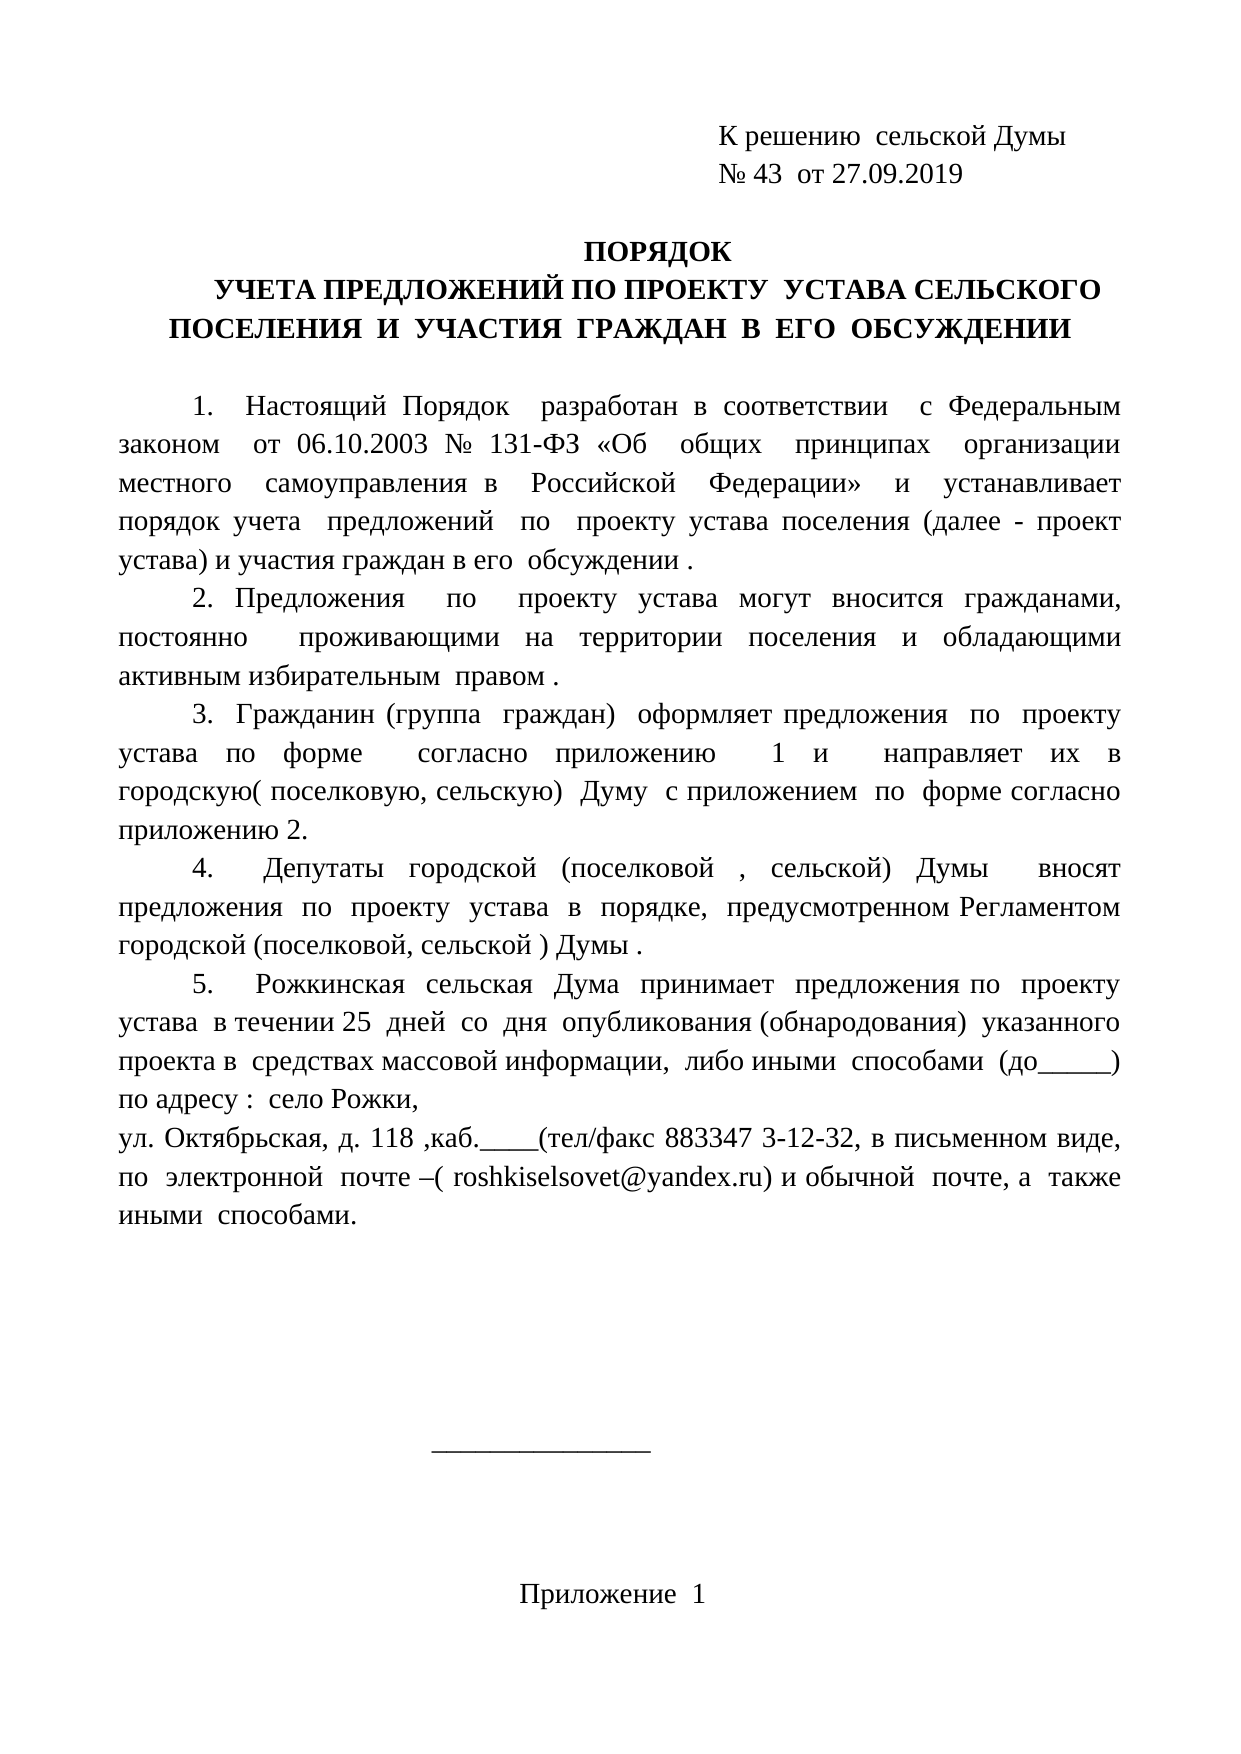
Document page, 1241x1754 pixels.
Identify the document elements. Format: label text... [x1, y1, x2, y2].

text ул. Октябрьская, д. 118 ,каб.____(тел/факс 883347 3-12-32, в письменном виде, по электронной почте –( roshkiselsovet@yandex.ru) и обычной почте, а также иными способами. [118, 1120, 1122, 1231]
text УЧЕТА ПРЕДЛОЖЕНИЙ ПО ПРОЕКТУ УСТАВА СЕЛЬСКОГО ПОСЕЛЕНИЯ И УЧАСТИЯ ГРАЖДАН В ЕГО ОБСУЖДЕНИИ [118, 272, 1122, 344]
text ПОРЯДОК [118, 234, 1122, 267]
text 2. Предложения по проекту устава могут вносится гражданами, постоянно проживающими на территории поселения и обладающими активным избирательным правом . [118, 581, 1122, 691]
text Приложение 1 [118, 1576, 1122, 1610]
text К решению сельской Думы [118, 118, 1122, 152]
text 1. Настоящий Порядок разработан в соответствии с Федеральным законом от 06.10.2003 № 131-ФЗ «Об общих принципах организации местного самоуправления в Российской Федерации» и устанавливает порядок учета предложений по проекту устава поселения (далее - проект устава) и участия граждан в его обсуждении . [118, 388, 1122, 576]
text № 43 от 27.09.2019 [118, 157, 1122, 190]
text _______________ [118, 1422, 1122, 1456]
text 4. Депутаты городской (поселковой , сельской) Думы вносят предложения по проекту устава в порядке, предусмотренном Регламентом городской (поселковой, сельской ) Думы . [118, 850, 1122, 961]
text 3. Гражданин (группа граждан) оформляет предложения по проекту устава по форме согласно приложению 1 и направляет их в городскую( поселковую, сельскую) Думу с приложением по форме согласно приложению 2. [118, 696, 1122, 845]
text 5. Рожкинская сельская Дума принимает предложения по проекту устава в течении 25 дней со дня опубликования (обнародования) указанного проекта в средствах массовой информации, либо иными способами (до_____) по адресу : село Рожки, [118, 966, 1122, 1115]
